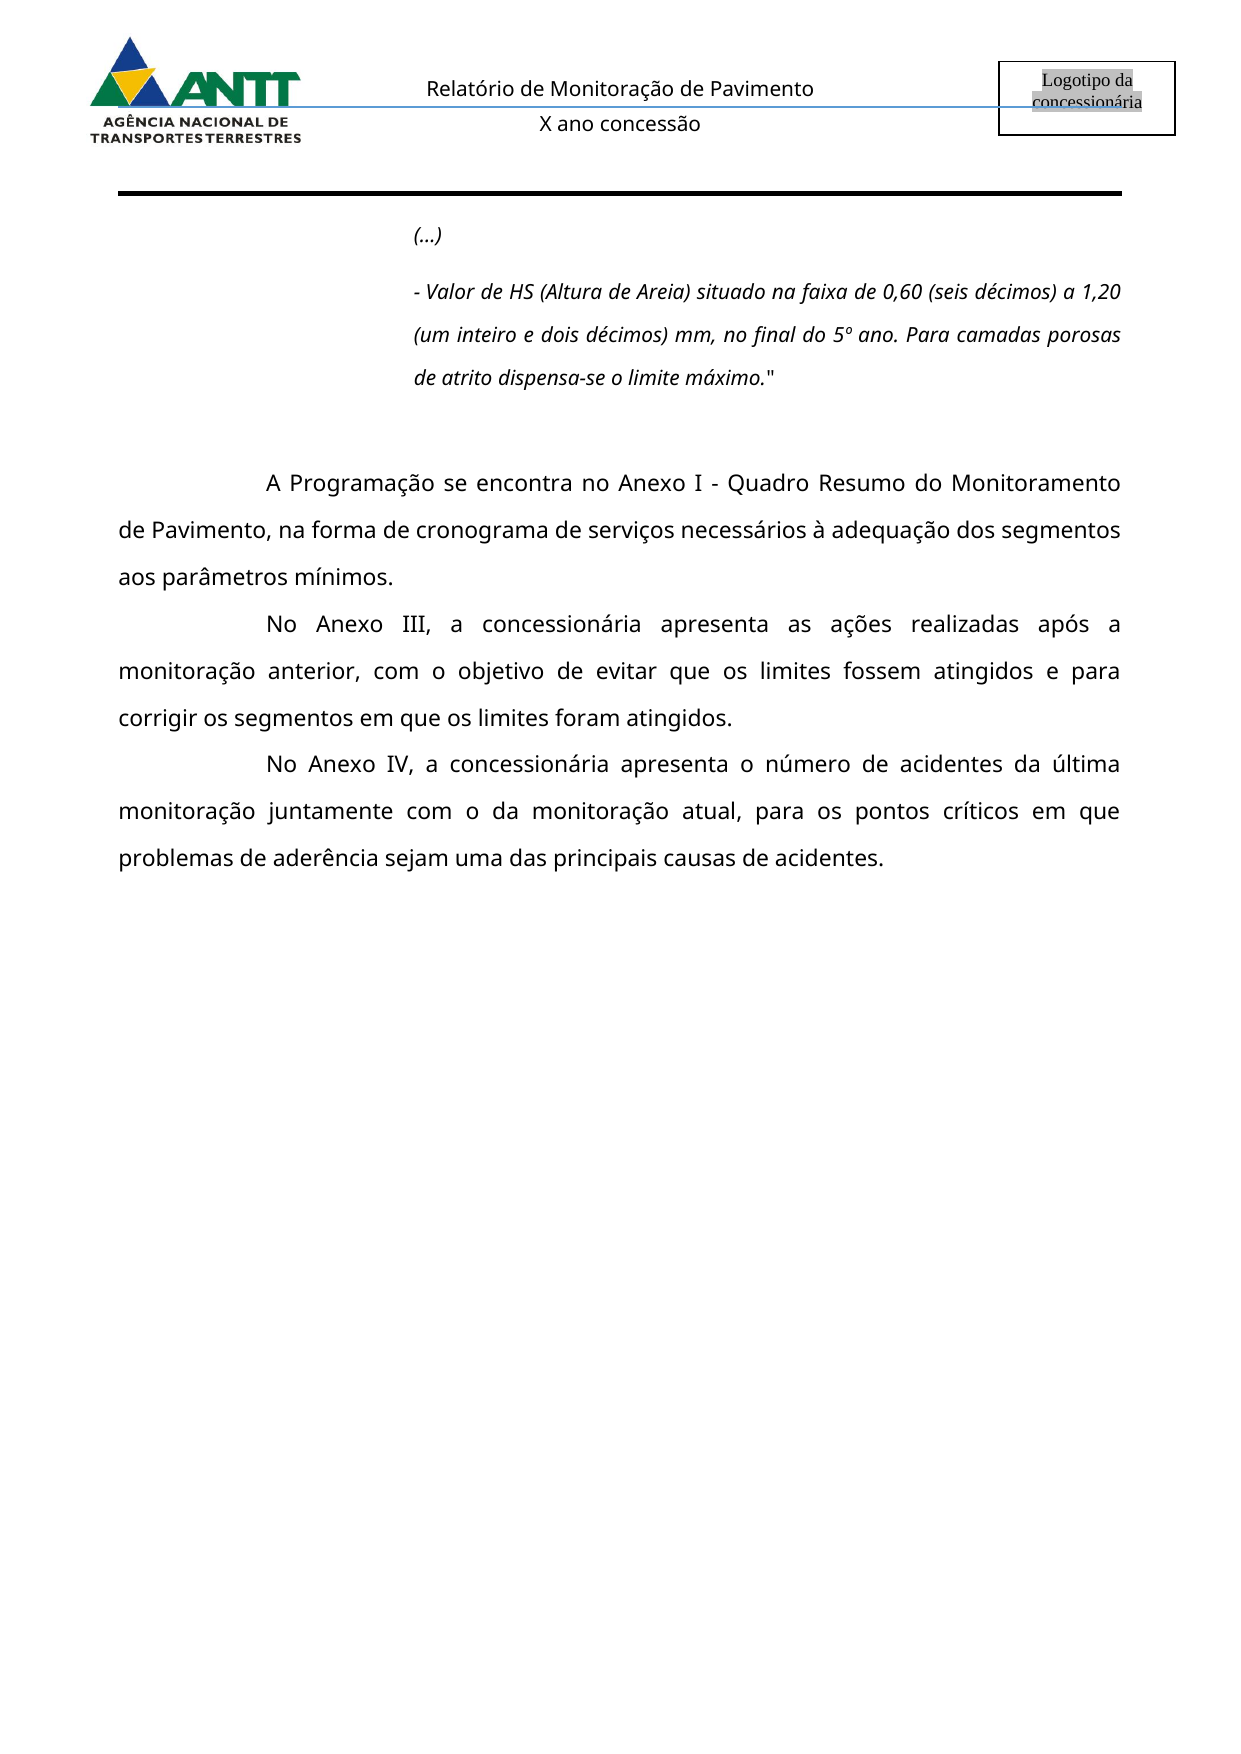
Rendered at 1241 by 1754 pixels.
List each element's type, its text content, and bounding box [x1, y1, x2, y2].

text No Anexo III, a concessionária apresenta as ações realizadas após a monitoração anterior, com o objetivo de evitar que os limites fossem atingidos e para corrigir os segmentos em que os limites foram atingidos. [118, 608, 1122, 733]
text No Anexo IV, a concessionária apresenta o número de acidentes da última monitoração juntamente com o da monitoração atual, para os pontos críticos em que problemas de aderência sejam uma das principais causas de acidentes. [118, 748, 1122, 873]
text - Valor de HS (Altura de Areia) situado na faixa de 0,60 (seis décimos) a 1,20 (um inteiro e dois décimos) mm, no final do 5º ano. Para camadas porosas de atrito dispensa-se o limite máximo." [413, 277, 1122, 391]
picture [86, 33, 305, 148]
text A Programação se encontra no Anexo I - Quadro Resumo do Monitoramento de Pavimento, na forma de cronograma de serviços necessários à adequação dos segmentos aos parâmetros mínimos. [118, 467, 1122, 592]
text (...) [413, 220, 1122, 248]
